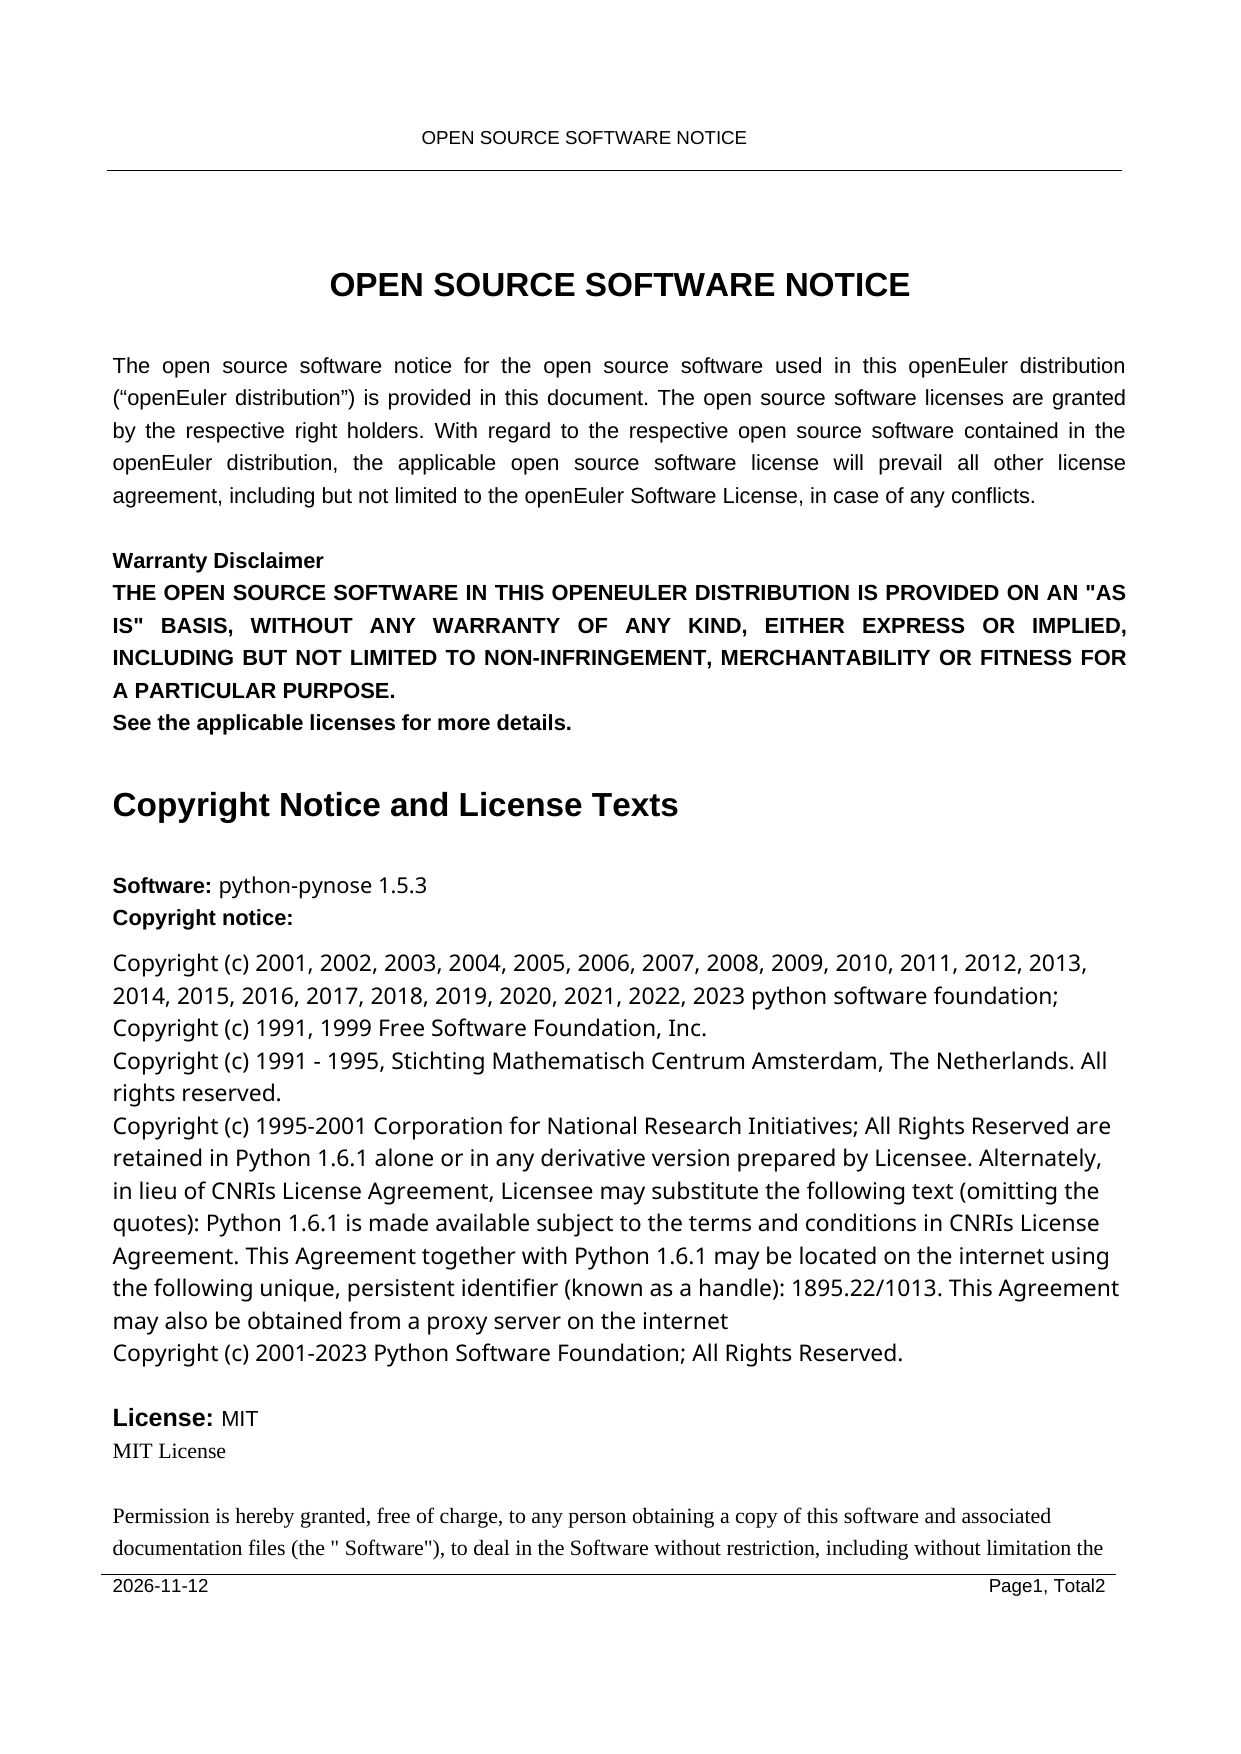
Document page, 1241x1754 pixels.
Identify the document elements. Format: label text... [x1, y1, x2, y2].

text Warranty Disclaimer [112, 544, 1128, 576]
title Software: python-pynose 1.5.3 [112, 869, 1128, 901]
text License: MIT [112, 1402, 1128, 1434]
text Copyright notice: [112, 901, 1128, 934]
text OPEN SOURCE SOFTWARE NOTICE [112, 251, 1128, 316]
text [112, 1434, 1128, 1564]
text Copyright Notice and License Texts [112, 771, 1128, 836]
text THE OPEN SOURCE SOFTWARE IN THIS OPENEULER DISTRIBUTION IS PROVIDED ON AN "AS IS" BASIS, WITHOUT ANY WARRANTY OF ANY KIND, EITHER EXPRESS OR IMPLIED, INCLUDING BUT NOT LIMITED TO NON-INFRINGEMENT, MERCHANTABILITY OR FITNESS FOR A PARTICULAR PURPOSE. See the applicable licenses for more details. [112, 576, 1128, 739]
text Copyright (c) 2001, 2002, 2003, 2004, 2005, 2006, 2007, 2008, 2009, 2010, 2011, 2012, 2013, 2014, 2015, 2016, 2017, 2018, 2019, 2020, 2021, 2022, 2023 python software foundation; Copyright (c) 1991, 1999 Free Software Foundation, Inc. Copyright (c) 1991 - 1995, Stichting Mathematisch Centrum Amsterdam, The Netherlands. All rights reserved. Copyright (c) 1995-2001 Corporation for National Research Initiatives; All Rights Reserved are retained in Python 1.6.1 alone or in any derivative version prepared by Licensee. Alternately, in lieu of CNRIs License Agreement, Licensee may substitute the following text (omitting the quotes): Python 1.6.1 is made available subject to the terms and conditions in CNRIs License Agreement. This Agreement together with Python 1.6.1 may be located on the internet using the following unique, persistent identifier (known as a handle): 1895.22/1013. This Agreement may also be obtained from a proxy server on the internet Copyright (c) 2001-2023 Python Software Foundation; All Rights Reserved. [112, 947, 1128, 1402]
text The open source software notice for the open source software used in this openEuler distribution (“openEuler distribution”) is provided in this document. The open source software licenses are granted by the respective right holders. With regard to the respective open source software contained in the openEuler distribution, the applicable open source software license will prevail all other license agreement, including but not limited to the openEuler Software License, in case of any conflicts. [112, 349, 1128, 511]
